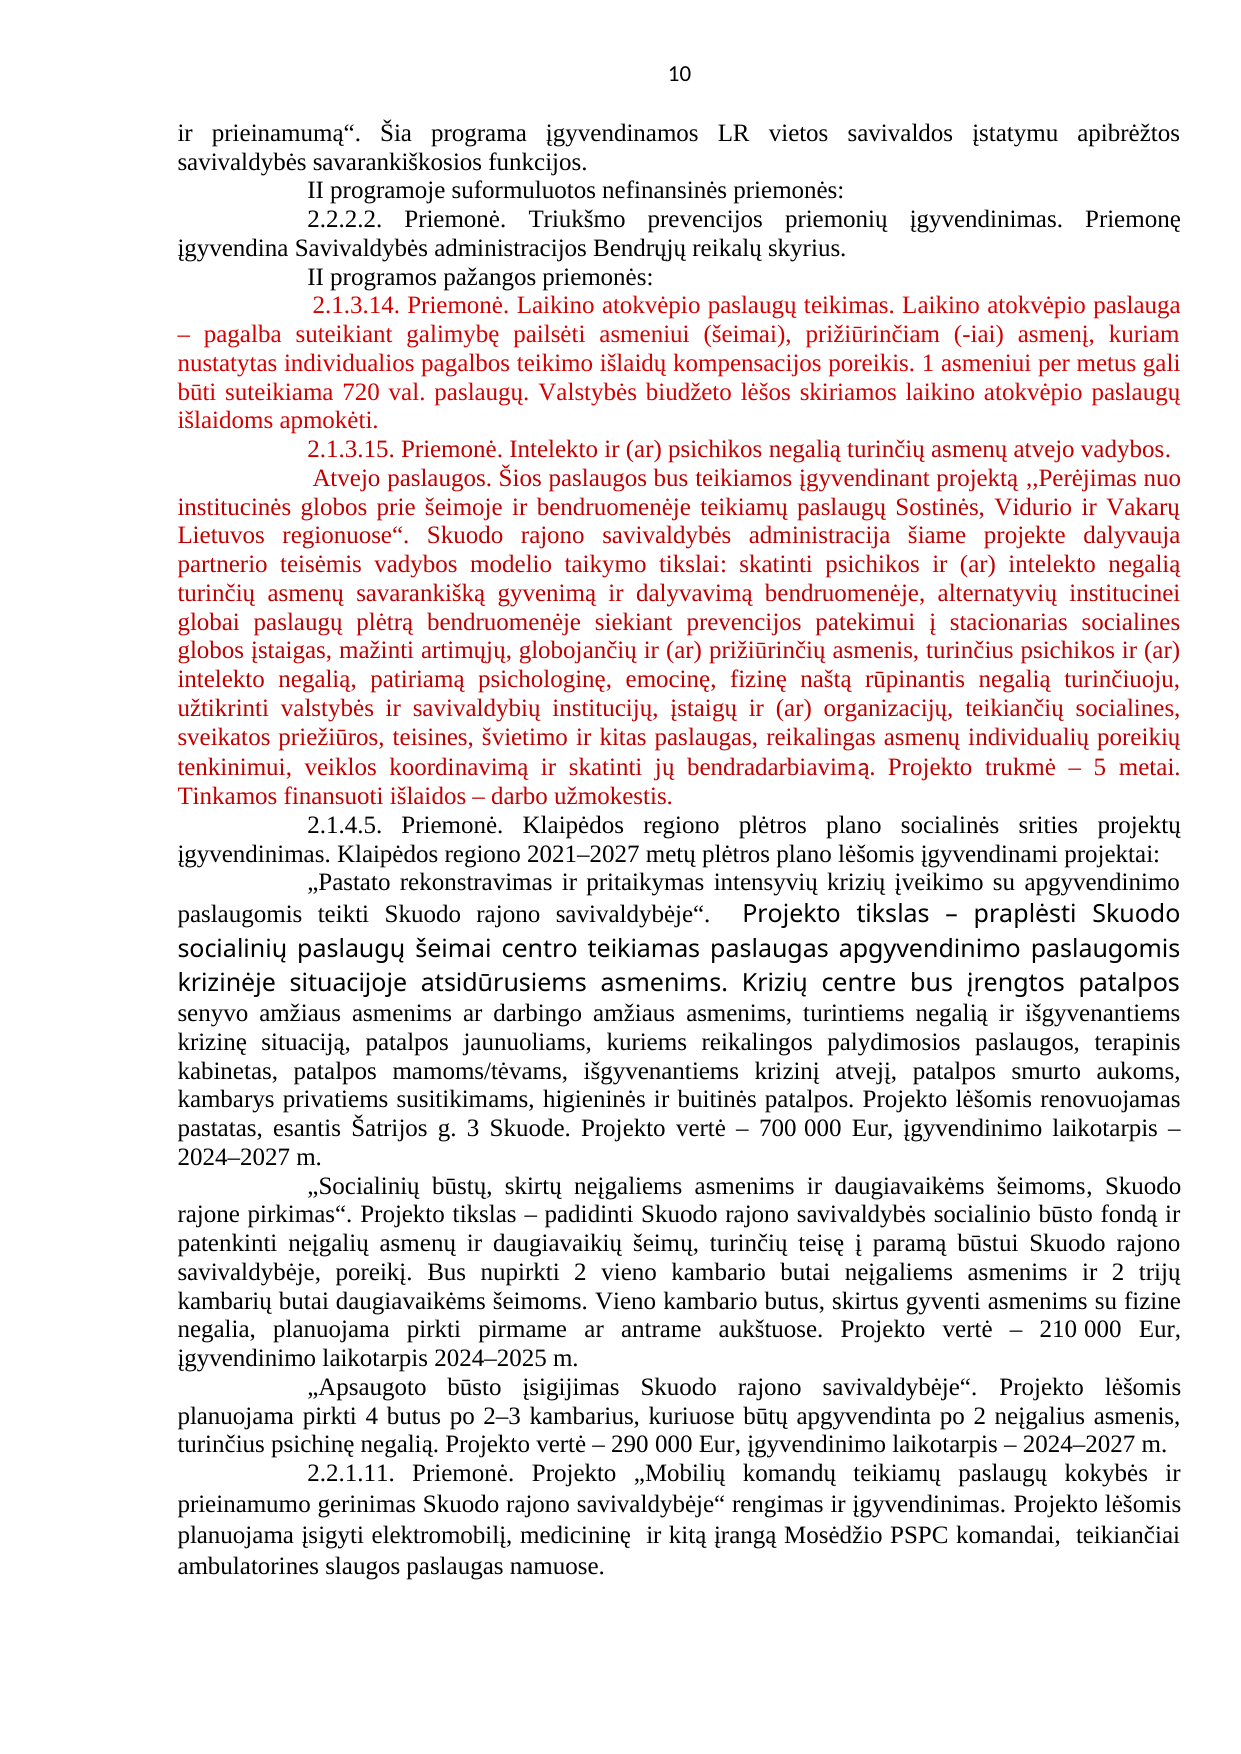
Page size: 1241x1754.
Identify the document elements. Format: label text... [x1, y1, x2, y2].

text „Pastato rekonstravimas ir pritaikymas intensyvių krizių įveikimo su apgyvendinimo paslaugomis teikti Skuodo rajono savivaldybėje“. Projekto tikslas – praplėsti Skuodo socialinių paslaugų šeimai centro teikiamas paslaugas apgyvendinimo paslaugomis krizinėje situacijoje atsidūrusiems asmenims. Krizių centre bus įrengtos patalpos senyvo amžiaus asmenims ar darbingo amžiaus asmenims, turintiems negalią ir išgyvenantiems krizinę situaciją, patalpos jaunuoliams, kuriems reikalingos palydimosios paslaugos, terapinis kabinetas, patalpos mamoms/tėvams, išgyvenantiems krizinį atvejį, patalpos smurto aukoms, kambarys privatiems susitikimams, higieninės ir buitinės patalpos. Projekto lėšomis renovuojamas pastatas, esantis Šatrijos g. 3 Skuode. Projekto vertė – 700 000 Eur, įgyvendinimo laikotarpis – 2024–2027 m. [177, 867, 1181, 1171]
text „Socialinių būstų, skirtų neįgaliems asmenims ir daugiavaikėms šeimoms, Skuodo rajone pirkimas“. Projekto tikslas – padidinti Skuodo rajono savivaldybės socialinio būsto fondą ir patenkinti neįgalių asmenų ir daugiavaikių šeimų, turinčių teisę į paramą būstui Skuodo rajono savivaldybėje, poreikį. Bus nupirkti 2 vieno kambario butai neįgaliems asmenims ir 2 trijų kambarių butai daugiavaikėms šeimoms. Vieno kambario butus, skirtus gyventi asmenims su fizine negalia, planuojama pirkti pirmame ar antrame aukštuose. Projekto vertė – 210 000 Eur, įgyvendinimo laikotarpis 2024–2025 m. [177, 1171, 1181, 1372]
text 2.2.1.11. Priemonė. Projekto „Mobilių komandų teikiamų paslaugų kokybės ir prieinamumo gerinimas Skuodo rajono savivaldybėje“ rengimas ir įgyvendinimas. Projekto lėšomis planuojama įsigyti elektromobilį, medicininę ir kitą įrangą Mosėdžio PSPC komandai, teikiančiai ambulatorines slaugos paslaugas namuose. [177, 1458, 1181, 1580]
list Atvejo paslaugos. Šios paslaugos bus teikiamos įgyvendinant projektą ,,Perėjimas nuo institucinės globos prie šeimoje ir bendruomenėje teikiamų paslaugų Sostinės, Vidurio ir Vakarų Lietuvos regionuose“. Skuodo rajono savivaldybės administracija šiame projekte dalyvauja partnerio teisėmis vadybos modelio taikymo tikslai: skatinti psichikos ir (ar) intelekto negalią turinčių asmenų savarankišką gyvenimą ir dalyvavimą bendruomenėje, alternatyvių institucinei globai paslaugų plėtrą bendruomenėje siekiant prevencijos patekimui į stacionarias socialines globos įstaigas, mažinti artimųjų, globojančių ir (ar) prižiūrinčių asmenis, turinčius psichikos ir (ar) intelekto negalią, patiriamą psichologinę, emocinę, fizinę naštą rūpinantis negalią turinčiuoju, užtikrinti valstybės ir savivaldybių institucijų, įstaigų ir (ar) organizacijų, teikiančių socialines, sveikatos priežiūros, teisines, švietimo ir kitas paslaugas, reikalingas asmenų individualių poreikių tenkinimui, veiklos koordinavimą ir skatinti jų bendradarbiavimą. Projekto trukmė – 5 metai. Tinkamos finansuoti išlaidos – darbo užmokestis. [177, 463, 1181, 810]
text „Apsaugoto būsto įsigijimas Skuodo rajono savivaldybėje“. Projekto lėšomis planuojama pirkti 4 butus po 2–3 kambarius, kuriuose būtų apgyvendinta po 2 neįgalius asmenis, turinčius psichinę negalią. Projekto vertė – 290 000 Eur, įgyvendinimo laikotarpis – 2024–2027 m. [177, 1372, 1181, 1458]
text II programos pažangos priemonės: [177, 262, 1181, 291]
text 2.1.3.15. Priemonė. Intelekto ir (ar) psichikos negalią turinčių asmenų atvejo vadybos. [177, 434, 1181, 463]
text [177, 118, 1181, 176]
text 2.1.4.5. Priemonė. Klaipėdos regiono plėtros plano socialinės srities projektų įgyvendinimas. Klaipėdos regiono 2021–2027 metų plėtros plano lėšomis įgyvendinami projektai: [177, 810, 1181, 867]
text 2.1.3.14. Priemonė. Laikino atokvėpio paslaugų teikimas. Laikino atokvėpio paslauga – pagalba suteikiant galimybę pailsėti asmeniui (šeimai), prižiūrinčiam (-iai) asmenį, kuriam nustatytas individualios pagalbos teikimo išlaidų kompensacijos poreikis. 1 asmeniui per metus gali būti suteikiama 720 val. paslaugų. Valstybės biudžeto lėšos skiriamos laikino atokvėpio paslaugų išlaidoms apmokėti. [177, 291, 1181, 434]
text II programoje suformuluotos nefinansinės priemonės: [177, 176, 1181, 204]
text 2.2.2.2. Priemonė. Triukšmo prevencijos priemonių įgyvendinimas. Priemonę įgyvendina Savivaldybės administracijos Bendrųjų reikalų skyrius. [177, 204, 1181, 262]
